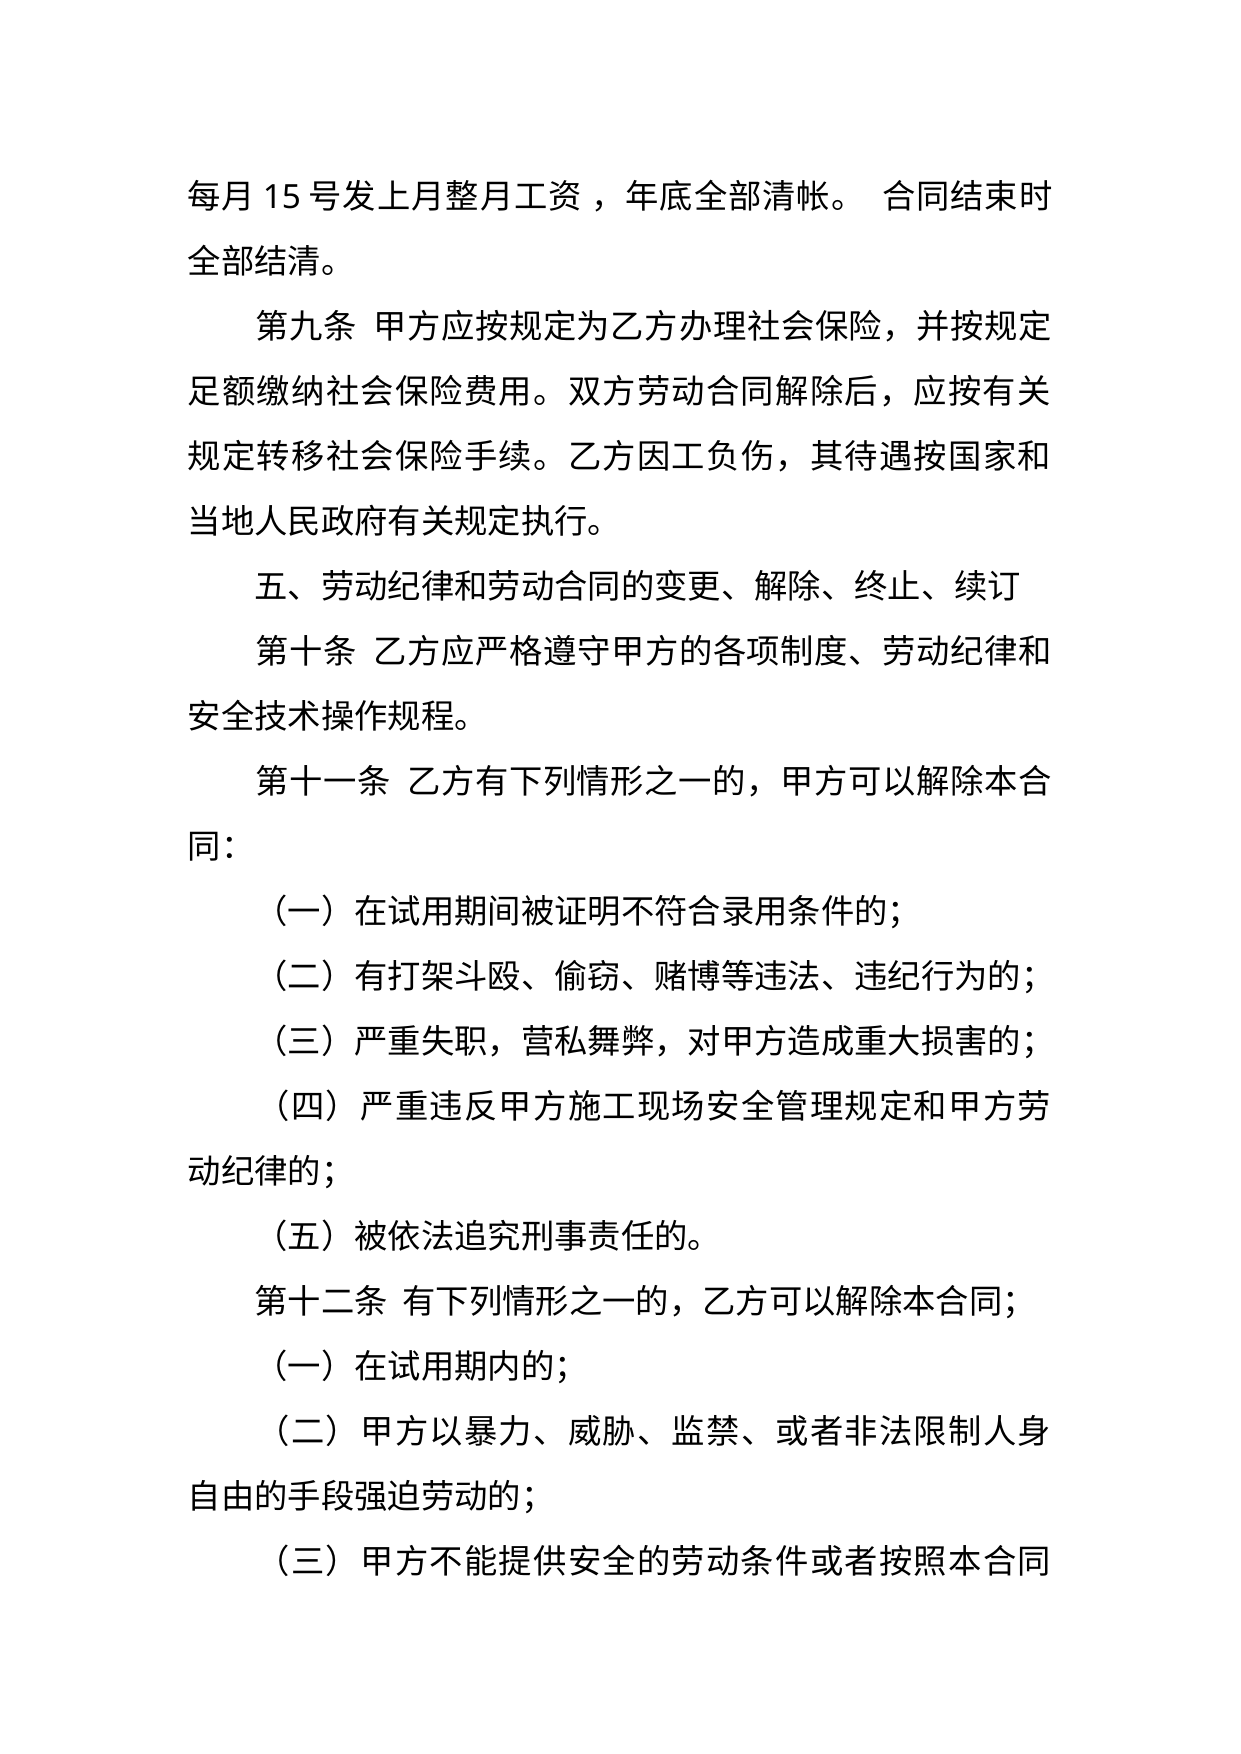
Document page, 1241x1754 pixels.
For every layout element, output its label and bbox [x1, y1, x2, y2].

text [187, 162, 1053, 1592]
